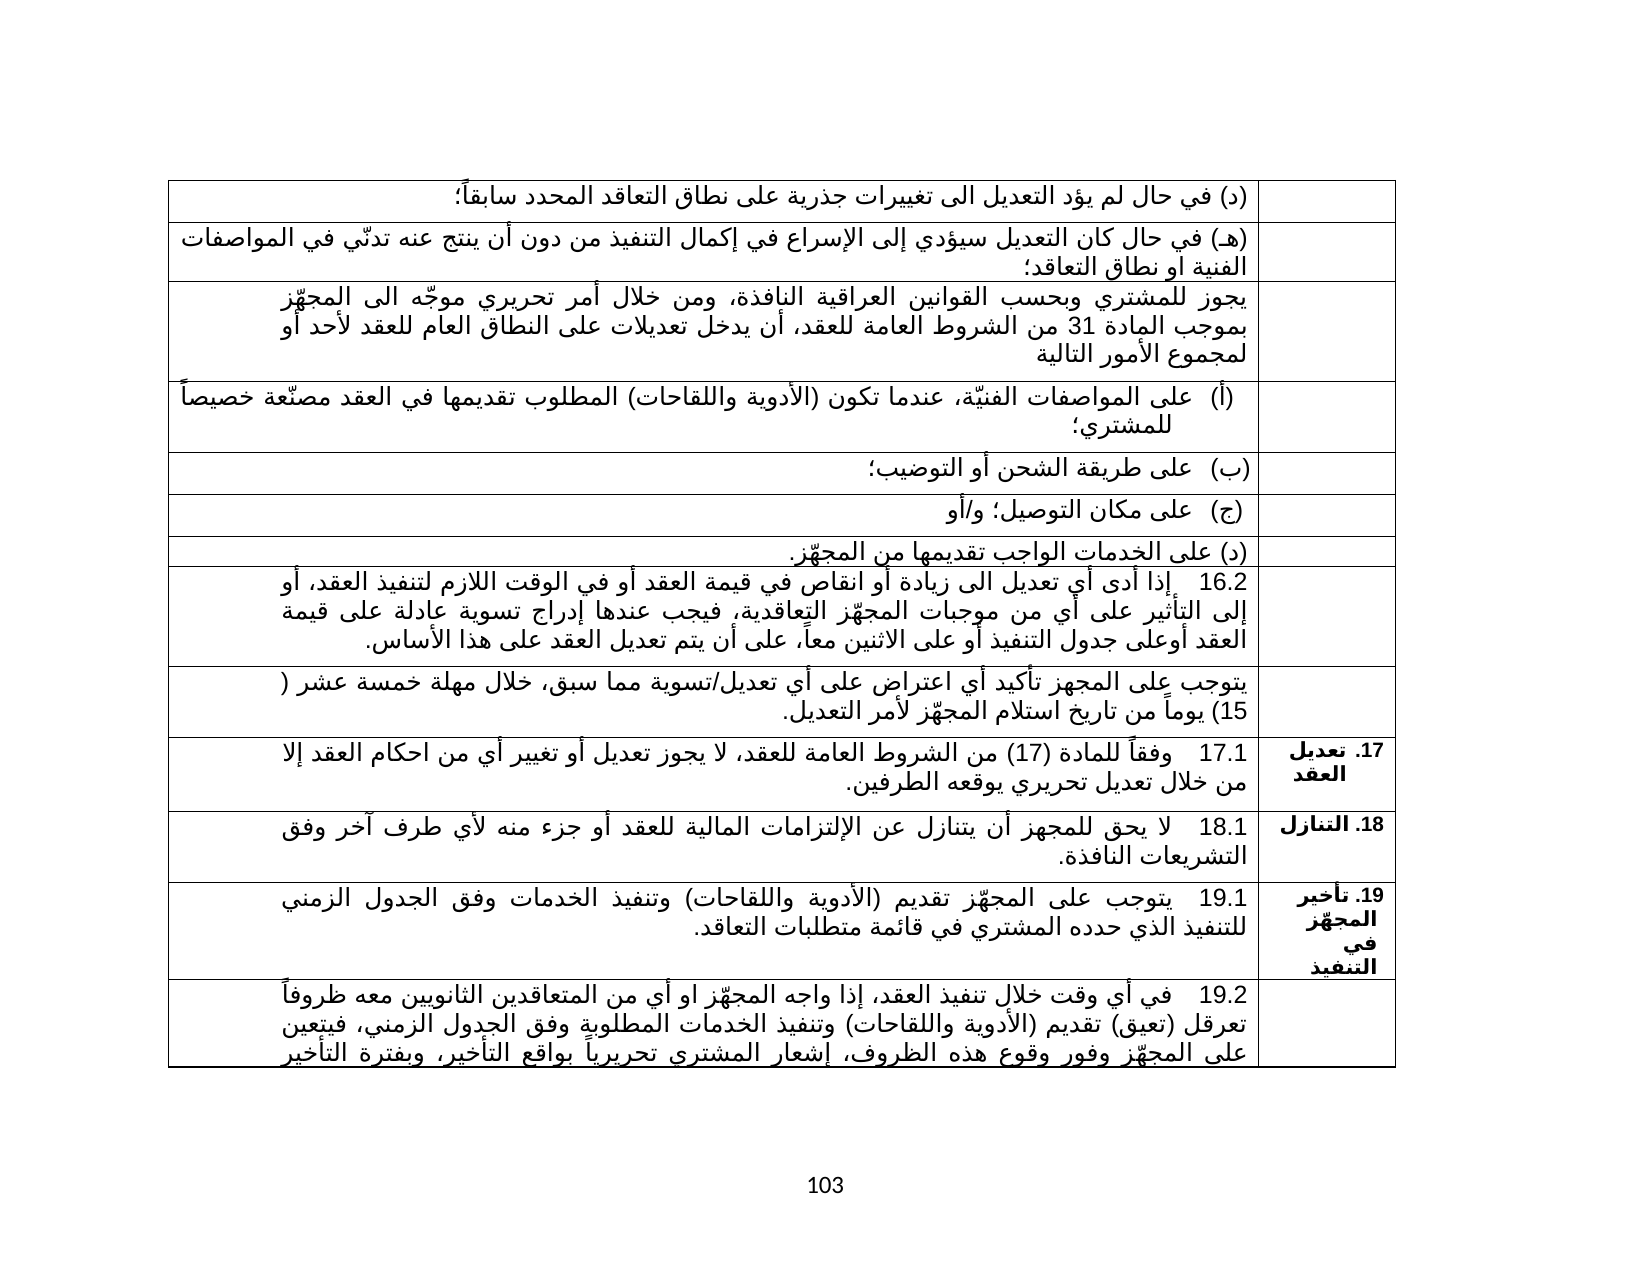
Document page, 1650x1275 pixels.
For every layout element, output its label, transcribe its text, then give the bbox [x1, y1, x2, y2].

table_cell على المواصفات الفنيّة، عندما تكون (الأدوية واللقاحات) المطلوب تقديمها في العقد مصنّعة خصيصاً للمشتري؛ [169, 382, 1258, 452]
table_cell 18.1 لا يحق للمجهز أن يتنازل عن الإلتزامات المالية للعقد أو جزء منه لأي طرف آخر وفق التشريعات النافذة. [169, 812, 1258, 882]
table_cell على طريقة الشحن أو التوضيب؛ [169, 453, 1258, 494]
table_cell 19.1 يتوجب على المجهّز تقديم (الأدوية واللقاحات) وتنفيذ الخدمات وفق الجدول الزمني للتنفيذ الذي حدده المشتري في قائمة متطلبات التعاقد. [169, 883, 1258, 979]
table_cell 19. تأخير المجهّز في التنفيذ [1259, 883, 1395, 979]
table_cell يتوجب على المجهز تأكيد أي اعتراض على أي تعديل/تسوية مما سبق، خلال مهلة خمسة عشر (15) يوماً من تاريخ استلام المجهّز لأمر التعديل. [169, 667, 1258, 737]
table_cell [1259, 453, 1395, 494]
table_cell على مكان التوصيل؛ و/أو [169, 495, 1258, 536]
table_cell 16.2 إذا أدى أي تعديل الى زيادة أو انقاص في قيمة العقد أو في الوقت اللازم لتنفيذ العقد، أو إلى التأثير على أي من موجبات المجهّز التعاقدية، فيجب عندها إدراج تسوية عادلة على قيمة العقد أوعلى جدول التنفيذ أو على الاثنين معاً، على أن يتم تعديل العقد على هذا الأساس. [169, 567, 1258, 666]
table_cell [1259, 667, 1395, 737]
table_cell [1259, 537, 1395, 566]
table_cell [1259, 223, 1395, 281]
table_cell [1259, 181, 1395, 222]
table_cell [1259, 282, 1395, 381]
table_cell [169, 980, 1258, 1066]
table_cell [1259, 567, 1395, 666]
table_cell (د) في حال لم يؤد التعديل الى تغييرات جذرية على نطاق التعاقد المحدد سابقاً؛ [169, 181, 1258, 222]
table_cell (هـ) في حال كان التعديل سيؤدي إلى الإسراع في إكمال التنفيذ من دون أن ينتج عنه تدنّي في المواصفات الفنية او نطاق التعاقد؛ [169, 223, 1258, 281]
table_cell 17.1 وفقاً للمادة (17) من الشروط العامة للعقد، لا يجوز تعديل أو تغيير أي من احكام العقد إلا من خلال تعديل تحريري يوقعه الطرفين. [169, 738, 1258, 811]
table_cell [1259, 382, 1395, 452]
table_cell [1259, 495, 1395, 536]
table_cell 18. التنازل [1259, 812, 1395, 882]
table_cell يجوز للمشتري وبحسب القوانين العراقية النافذة، ومن خلال أمر تحريري موجّه الى المجهّز بموجب المادة 31 من الشروط العامة للعقد، أن يدخل تعديلات على النطاق العام للعقد لأحد أو لمجموع الأمور التالية [169, 282, 1258, 381]
table_cell 17. تعديل العقد [1259, 738, 1395, 811]
table_cell [1259, 980, 1395, 1066]
table_cell (د) على الخدمات الواجب تقديمها من المجهّز. [169, 537, 1258, 566]
